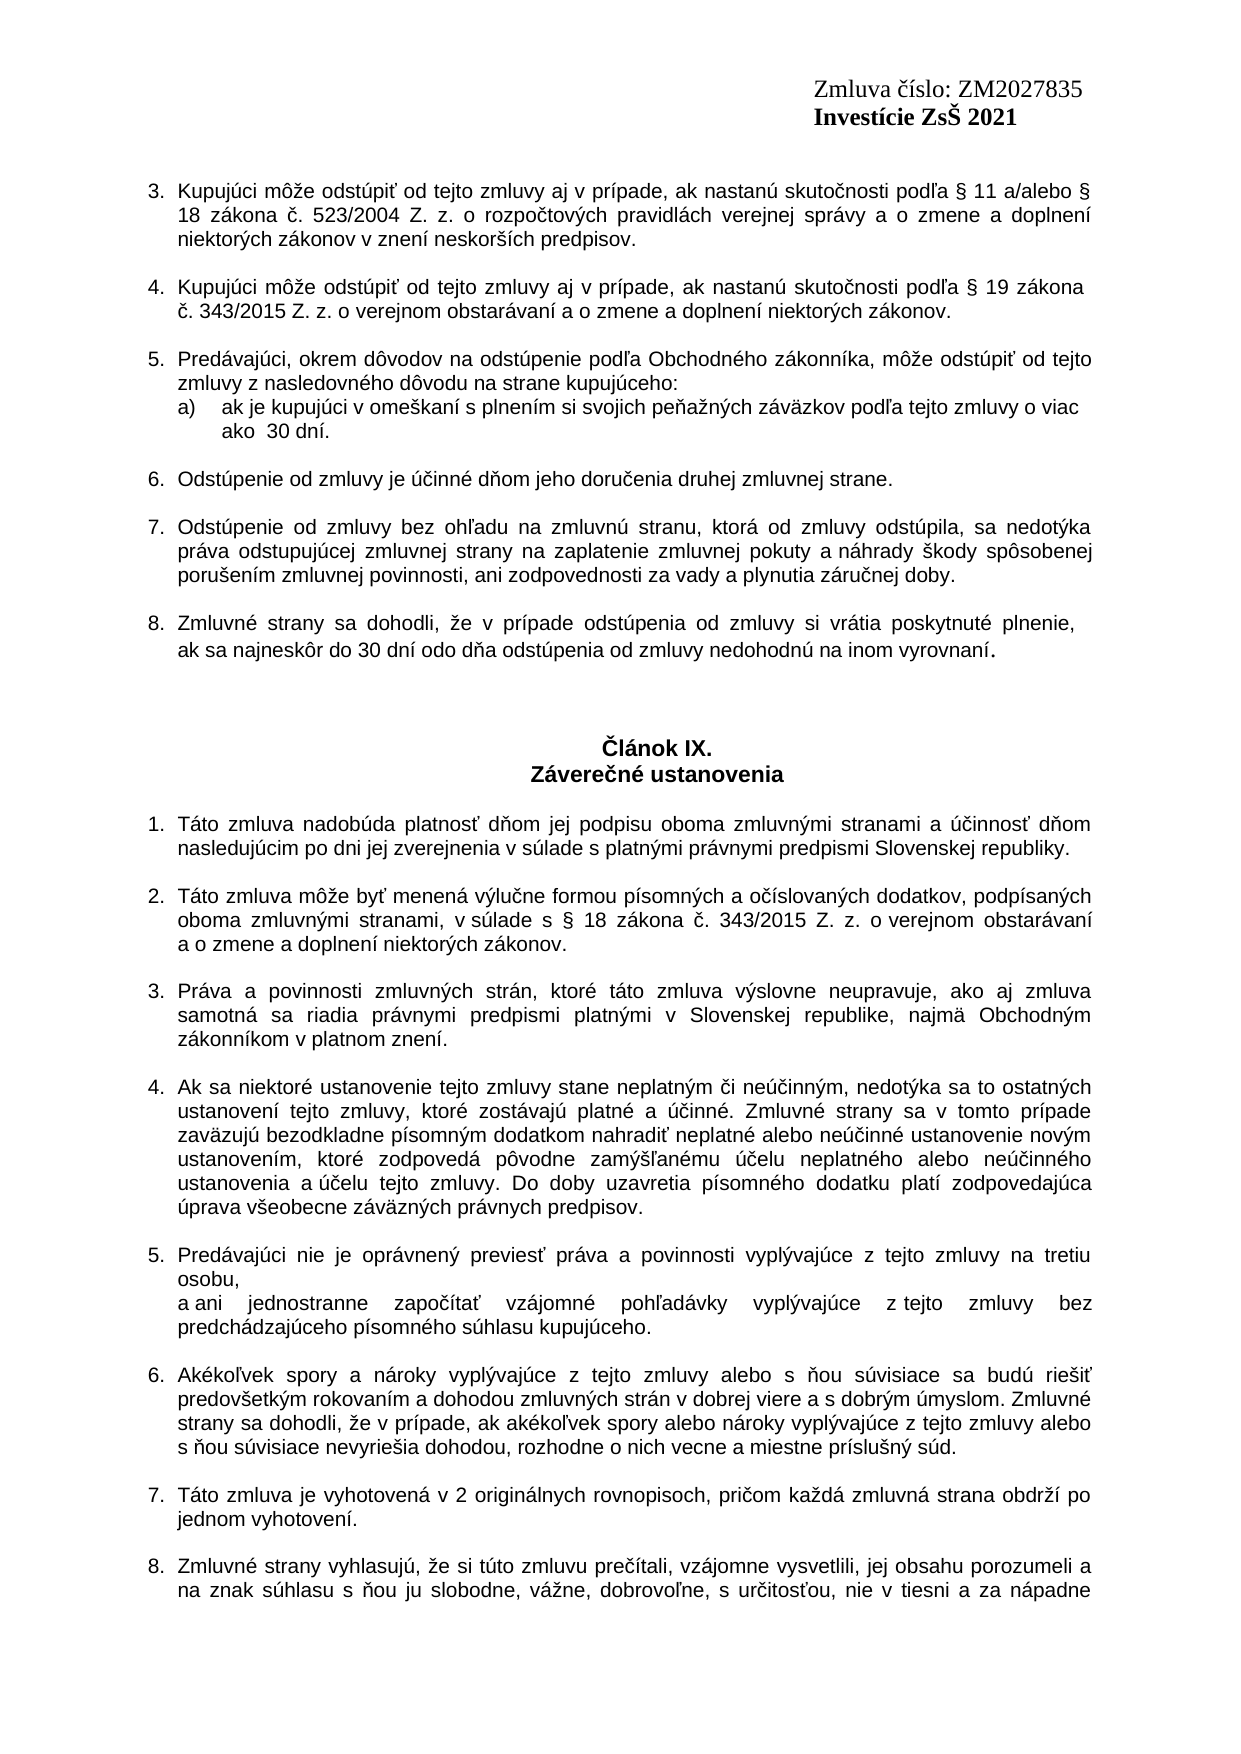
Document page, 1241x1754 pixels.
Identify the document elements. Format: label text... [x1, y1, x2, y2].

list Akékoľvek spory a nároky vyplývajúce z tejto zmluvy alebo s ňou súvisiace sa budú riešiť predovšetkým rokovaním a dohodou zmluvných strán v dobrej viere a s dobrým úmyslom. Zmluvné strany sa dohodli, že v prípade, ak akékoľvek spory alebo nároky vyplývajúce z tejto zmluvy alebo s ňou súvisiace nevyriešia dohodou, rozhodne o nich vecne a miestne príslušný súd. [148, 1363, 1093, 1458]
list Táto zmluva môže byť menená výlučne formou písomných a očíslovaných dodatkov, podpísaných oboma zmluvnými stranami, v súlade s § 18 zákona č. 343/2015 Z. z. o verejnom obstarávaní a o zmene a doplnení niektorých zákonov. [148, 883, 1093, 955]
list ak je kupujúci v omeškaní s plnením si svojich peňažných záväzkov podľa tejto zmluvy o viac ako 30 dní. [177, 395, 1093, 443]
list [148, 1554, 1093, 1602]
list Kupujúci môže odstúpiť od tejto zmluvy aj v prípade, ak nastanú skutočnosti podľa § 19 zákona č. 343/2015 Z. z. o verejnom obstarávaní a o zmene a doplnení niektorých zákonov. [148, 275, 1093, 323]
list Zmluvné strany sa dohodli, že v prípade odstúpenia od zmluvy si vrátia poskytnuté plnenie, ak sa najneskôr do 30 dní odo dňa odstúpenia od zmluvy nedohodnú na inom vyrovnaní. [148, 610, 1093, 663]
list Táto zmluva nadobúda platnosť dňom jej podpisu oboma zmluvnými stranami a účinnosť dňom nasledujúcim po dni jej zverejnenia v súlade s platnými právnymi predpismi Slovenskej republiky. [148, 812, 1093, 859]
list Táto zmluva je vyhotovená v 2 originálnych rovnopisoch, pričom každá zmluvná strana obdrží po jednom vyhotovení. [148, 1482, 1093, 1530]
list Predávajúci nie je oprávnený previesť práva a povinnosti vyplývajúce z tejto zmluvy na tretiu osobu, a ani jednostranne započítať vzájomné pohľadávky vyplývajúce z tejto zmluvy bez predchádzajúceho písomného súhlasu kupujúceho. [148, 1243, 1093, 1339]
list Ak sa niektoré ustanovenie tejto zmluvy stane neplatným či neúčinným, nedotýka sa to ostatných ustanovení tejto zmluvy, ktoré zostávajú platné a účinné. Zmluvné strany sa v tomto prípade zaväzujú bezodkladne písomným dodatkom nahradiť neplatné alebo neúčinné ustanovenie novým ustanovením, ktoré zodpovedá pôvodne zamýšľanému účelu neplatného alebo neúčinného ustanovenia a účelu tejto zmluvy. Do doby uzavretia písomného dodatku platí zodpovedajúca úprava všeobecne záväzných právnych predpisov. [148, 1075, 1093, 1219]
list Záverečné ustanovenia [221, 761, 1093, 788]
list Odstúpenie od zmluvy bez ohľadu na zmluvnú stranu, ktorá od zmluvy odstúpila, sa nedotýka práva odstupujúcej zmluvnej strany na zaplatenie zmluvnej pokuty a náhrady škody spôsobenej porušením zmluvnej povinnosti, ani zodpovednosti za vady a plynutia záručnej doby. [148, 514, 1093, 586]
list Odstúpenie od zmluvy je účinné dňom jeho doručenia druhej zmluvnej strane. [148, 467, 1093, 491]
list Článok IX. [221, 735, 1093, 761]
list Práva a povinnosti zmluvných strán, ktoré táto zmluva výslovne neupravuje, ako aj zmluva samotná sa riadia právnymi predpismi platnými v Slovenskej republike, najmä Obchodným zákonníkom v platnom znení. [148, 979, 1093, 1051]
list Kupujúci môže odstúpiť od tejto zmluvy aj v prípade, ak nastanú skutočnosti podľa § 11 a/alebo § 18 zákona č. 523/2004 Z. z. o rozpočtových pravidlách verejnej správy a o zmene a doplnení niektorých zákonov v znení neskorších predpisov. [148, 179, 1093, 251]
list Predávajúci, okrem dôvodov na odstúpenie podľa Obchodného zákonníka, môže odstúpiť od tejto zmluvy z nasledovného dôvodu na strane kupujúceho: [148, 347, 1093, 395]
